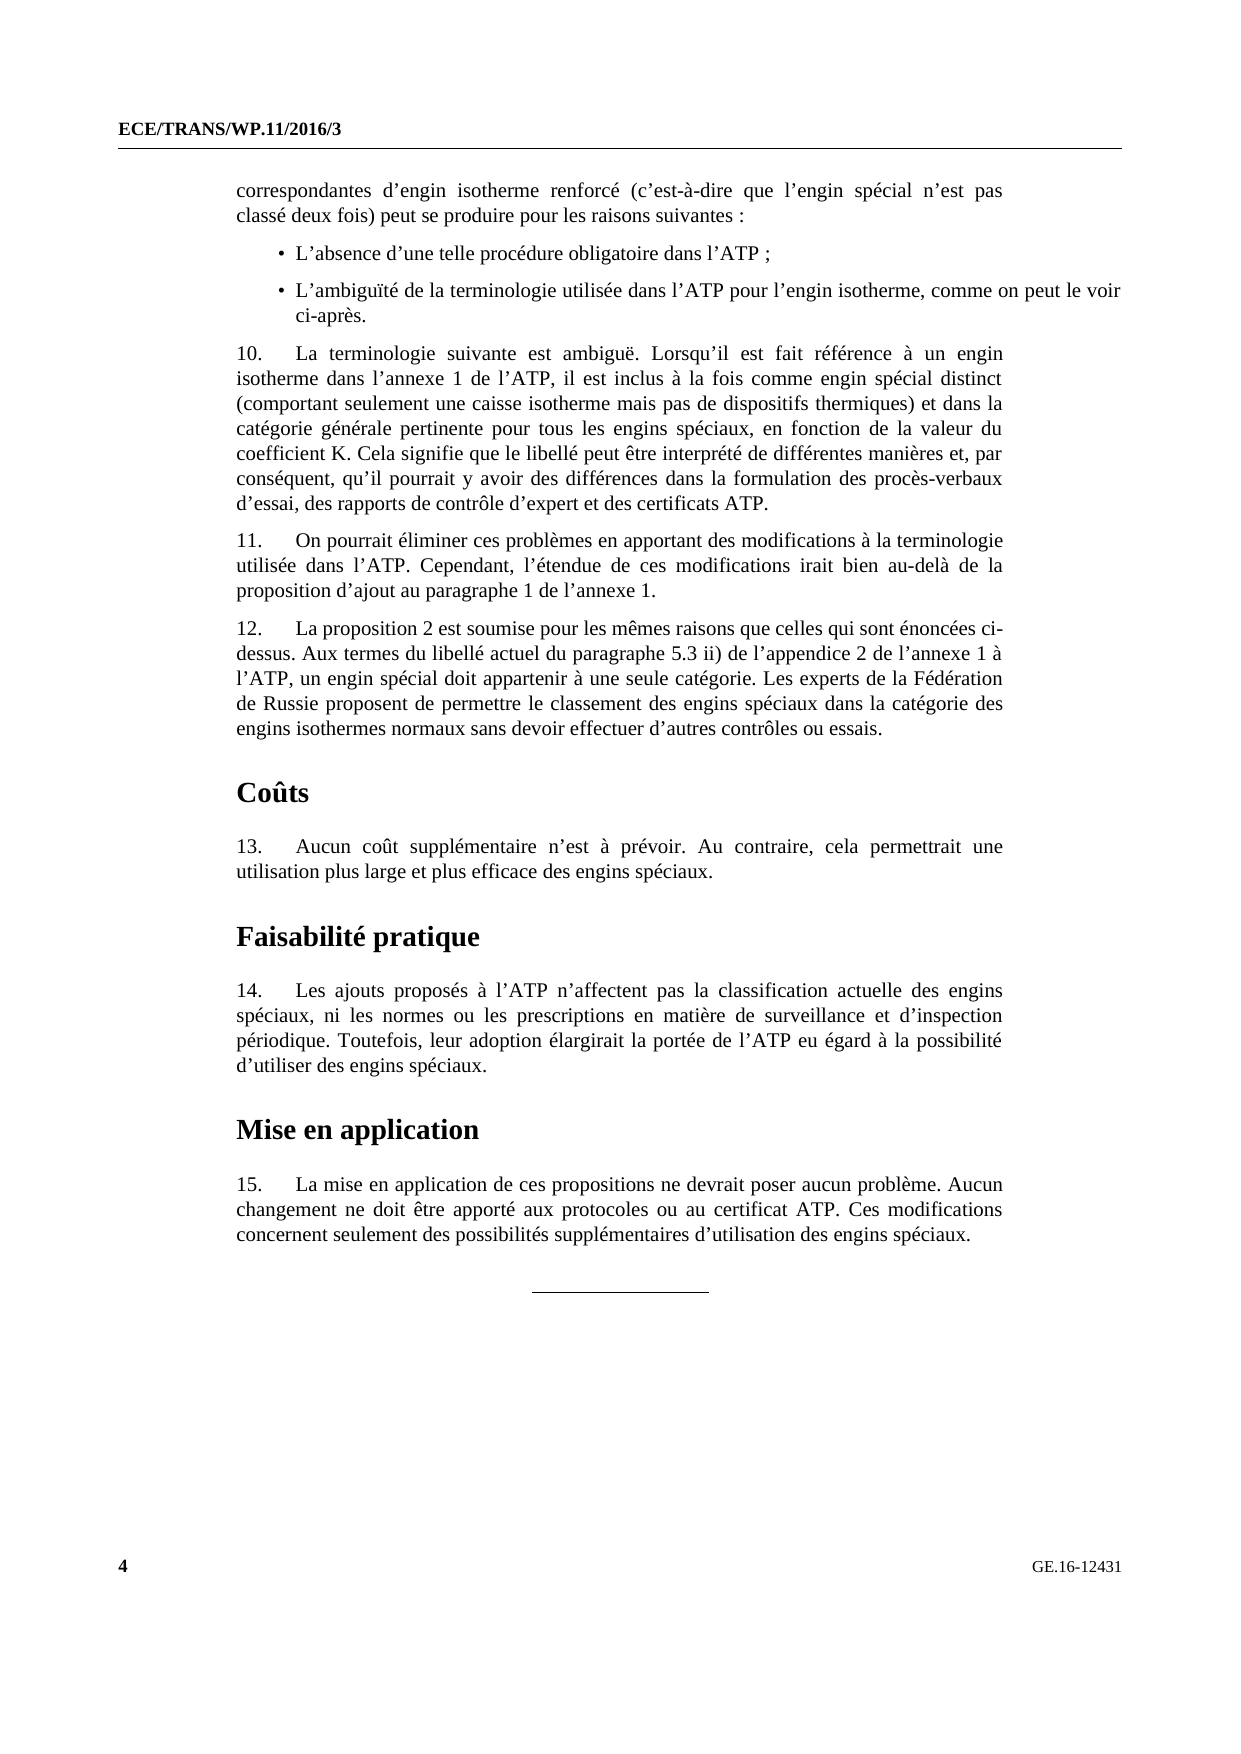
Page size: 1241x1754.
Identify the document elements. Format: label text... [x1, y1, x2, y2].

text Coûts [118, 777, 1004, 808]
text 13. Aucun coût supplémentaire n’est à prévoir. Au contraire, cela permettrait une utilisation plus large et plus efficace des engins spéciaux. [236, 833, 1004, 883]
text 15. La mise en application de ces propositions ne devrait poser aucun problème. Aucun changement ne doit être apporté aux protocoles ou au certificat ATP. Ces modifications concernent seulement des possibilités supplémentaires d’utilisation des engins spéciaux. [236, 1171, 1004, 1246]
text L’ambiguïté de la terminologie utilisée dans l’ATP pour l’engin isotherme, comme on peut le voir ci-après. [278, 277, 1122, 327]
text Mise en application [118, 1115, 1004, 1146]
text L’absence d’une telle procédure obligatoire dans l’ATP ; [278, 240, 1122, 265]
text 12. La proposition 2 est soumise pour les mêmes raisons que celles qui sont énoncées ci-dessus. Aux termes du libellé actuel du paragraphe 5.3 ii) de l’appendice 2 de l’annexe 1 à l’ATP, un engin spécial doit appartenir à une seule catégorie. Les experts de la Fédération de Russie proposent de permettre le classement des engins spéciaux dans la catégorie des engins isothermes normaux sans devoir effectuer d’autres contrôles ou essais. [236, 615, 1004, 740]
text Faisabilité pratique [118, 921, 1004, 952]
text 14. Les ajouts proposés à l’ATP n’affectent pas la classification actuelle des engins spéciaux, ni les normes ou les prescriptions en matière de surveillance et d’inspection périodique. Toutefois, leur adoption élargirait la portée de l’ATP eu égard à la possibilité d’utiliser des engins spéciaux. [236, 977, 1004, 1077]
text 10. La terminologie suivante est ambiguë. Lorsqu’il est fait référence à un engin isotherme dans l’annexe 1 de l’ATP, il est inclus à la fois comme engin spécial distinct (comportant seulement une caisse isotherme mais pas de dispositifs thermiques) et dans la catégorie générale pertinente pour tous les engins spéciaux, en fonction de la valeur du coefficient K. Cela signifie que le libellé peut être interprété de différentes manières et, par conséquent, qu’il pourrait y avoir des différences dans la formulation des procès-verbaux d’essai, des rapports de contrôle d’expert et des certificats ATP. [236, 340, 1004, 515]
text 11. On pourrait éliminer ces problèmes en apportant des modifications à la terminologie utilisée dans l’ATP. Cependant, l’étendue de ces modifications irait bien au-delà de la proposition d’ajout au paragraphe 1 de l’annexe 1. [236, 527, 1004, 602]
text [236, 177, 1004, 227]
